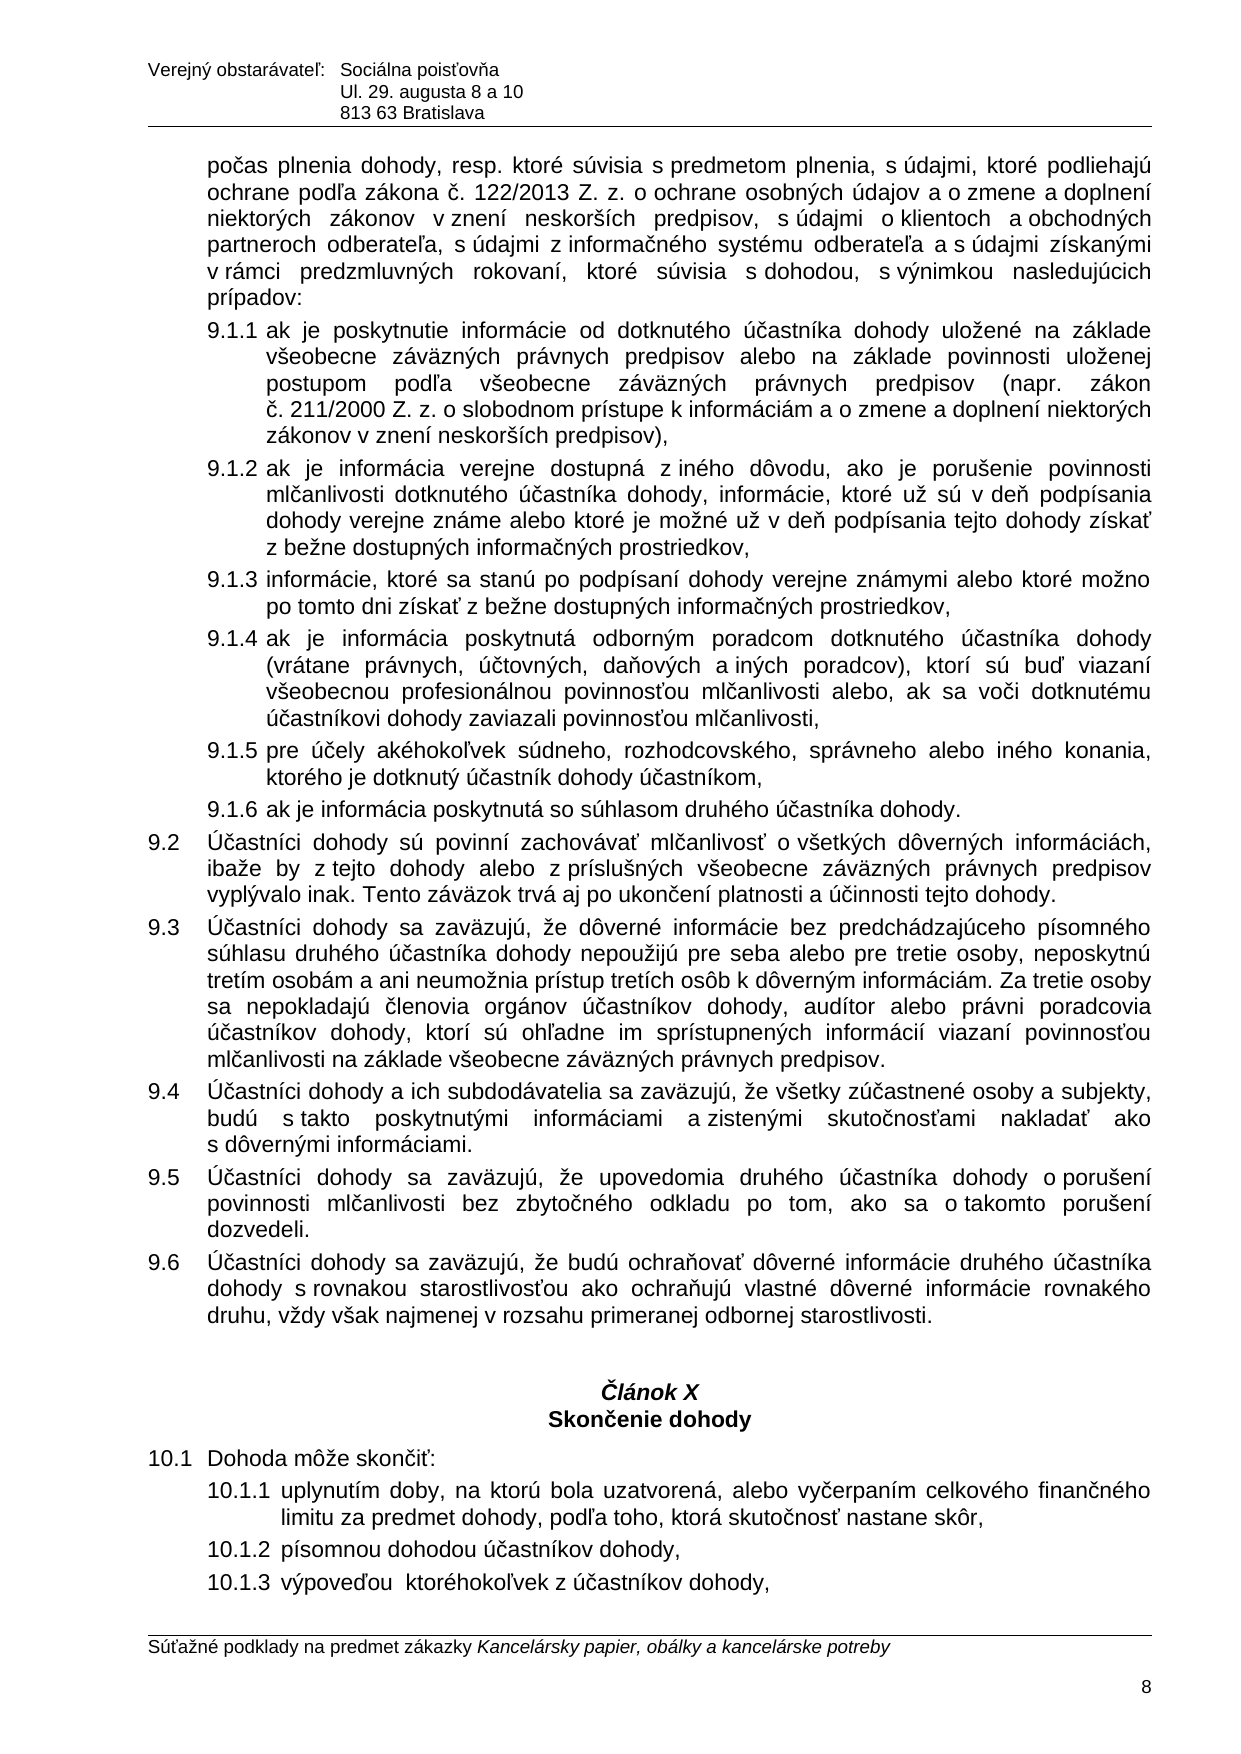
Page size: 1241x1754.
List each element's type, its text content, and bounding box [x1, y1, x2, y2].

list Účastníci dohody sa zaväzujú, že upovedomia druhého účastníka dohody o porušení povinnosti mlčanlivosti bez zbytočného odkladu po tom, ako sa o takomto porušení dozvedeli. [148, 1164, 1152, 1243]
list ak je informácia verejne dostupná z iného dôvodu, ako je porušenie povinnosti mlčanlivosti dotknutého účastníka dohody, informácie, ktoré už sú v deň podpísania dohody verejne známe alebo ktoré je možné už v deň podpísania tejto dohody získať z bežne dostupných informačných prostriedkov, [207, 455, 1152, 560]
list ak je informácia poskytnutá so súhlasom druhého účastníka dohody. [207, 796, 1152, 822]
list ak je informácia poskytnutá odborným poradcom dotknutého účastníka dohody (vrátane právnych, účtovných, daňových a iných poradcov), ktorí sú buď viazaní všeobecnou profesionálnou povinnosťou mlčanlivosti alebo, ak sa voči dotknutému účastníkovi dohody zaviazali povinnosťou mlčanlivosti, [207, 625, 1152, 731]
list uplynutím doby, na ktorú bola uzatvorená, alebo vyčerpaním celkového finančného limitu za predmet dohody, podľa toho, ktorá skutočnosť nastane skôr, [207, 1477, 1152, 1530]
text Článok X [148, 1379, 1152, 1406]
list Účastníci dohody sú povinní zachovávať mlčanlivosť o všetkých dôverných informáciách, ibaže by z tejto dohody alebo z príslušných všeobecne záväzných právnych predpisov vyplývalo inak. Tento záväzok trvá aj po ukončení platnosti a účinnosti tejto dohody. [148, 829, 1152, 908]
text Skončenie dohody [148, 1406, 1152, 1432]
text 10.1 Dohoda môže skončiť: [148, 1444, 1152, 1471]
list písomnou dohodou účastníkov dohody, [207, 1536, 1152, 1562]
list Účastníci dohody sa zaväzujú, že budú ochraňovať dôverné informácie druhého účastníka dohody s rovnakou starostlivosťou ako ochraňujú vlastné dôverné informácie rovnakého druhu, vždy však najmenej v rozsahu primeranej odbornej starostlivosti. [148, 1249, 1152, 1328]
list informácie, ktoré sa stanú po podpísaní dohody verejne známymi alebo ktoré možno po tomto dni získať z bežne dostupných informačných prostriedkov, [207, 566, 1152, 619]
list Účastníci dohody sa zaväzujú, že dôverné informácie bez predchádzajúceho písomného súhlasu druhého účastníka dohody nepoužijú pre seba alebo pre tretie osoby, neposkytnú tretím osobám a ani neumožnia prístup tretích osôb k dôverným informáciám. Za tretie osoby sa nepokladajú členovia orgánov účastníkov dohody, audítor alebo právni poradcovia účastníkov dohody, ktorí sú ohľadne im sprístupnených informácií viazaní povinnosťou mlčanlivosti na základe všeobecne záväzných právnych predpisov. [148, 914, 1152, 1072]
list ak je poskytnutie informácie od dotknutého účastníka dohody uložené na základe všeobecne záväzných právnych predpisov alebo na základe povinnosti uloženej postupom podľa všeobecne záväzných právnych predpisov (napr. zákon č. 211/2000 Z. z. o slobodnom prístupe k informáciám a o zmene a doplnení niektorých zákonov v znení neskorších predpisov), [207, 317, 1152, 448]
list pre účely akéhokoľvek súdneho, rozhodcovského, správneho alebo iného konania, ktorého je dotknutý účastník dohody účastníkom, [207, 737, 1152, 790]
list výpoveďou ktoréhokoľvek z účastníkov dohody, [207, 1569, 1152, 1595]
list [148, 152, 1152, 311]
list Účastníci dohody a ich subdodávatelia sa zaväzujú, že všetky zúčastnené osoby a subjekty, budú s takto poskytnutými informáciami a zistenými skutočnosťami nakladať ako s dôvernými informáciami. [148, 1078, 1152, 1157]
